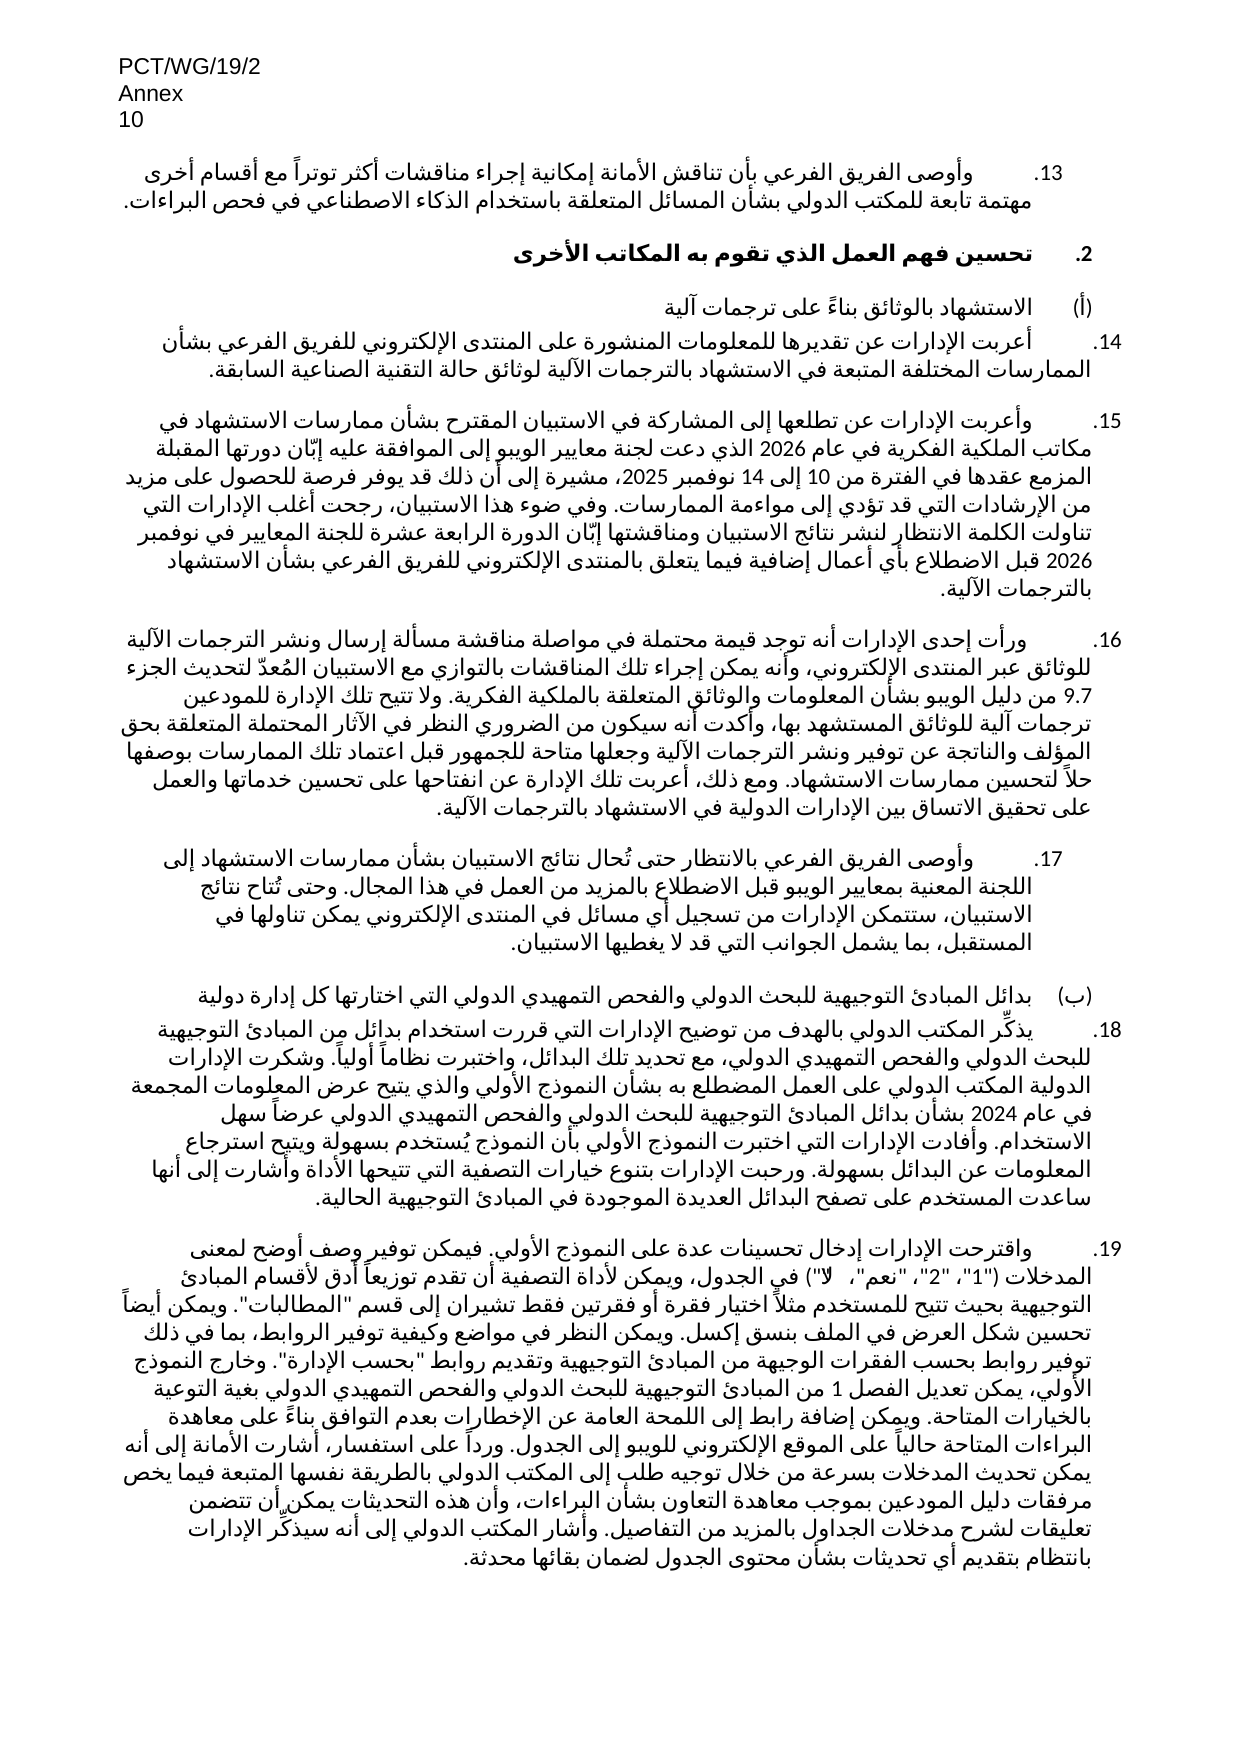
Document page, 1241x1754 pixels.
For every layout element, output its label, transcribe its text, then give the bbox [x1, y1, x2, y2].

text 2. تحسين فهم العمل الذي تقوم به المكاتب الأخرى [118, 239, 1092, 268]
list وأوصى الفريق الفرعي بالانتظار حتى تُحال نتائج الاستبيان بشأن ممارسات الاستشهاد إلى اللجنة المعنية بمعايير الويبو قبل الاضطلاع بالمزيد من العمل في هذا المجال. وحتى تُتاح نتائج الاستبيان، ستتمكن الإدارات من تسجيل أي مسائل في المنتدى الإلكتروني يمكن تناولها في المستقبل، بما يشمل الجوانب التي قد لا يغطيها الاستبيان. [118, 844, 1033, 956]
list وأوصى الفريق الفرعي بأن تناقش الأمانة إمكانية إجراء مناقشات أكثر توتراً مع أقسام أخرى مهتمة تابعة للمكتب الدولي بشأن المسائل المتعلقة باستخدام الذكاء الاصطناعي في فحص البراءات. [118, 158, 1033, 214]
list وأعربت الإدارات عن تطلعها إلى المشاركة في الاستبيان المقترح بشأن ممارسات الاستشهاد في مكاتب الملكية الفكرية في عام 2026 الذي دعت لجنة معايير الويبو إلى الموافقة عليه إبّان دورتها المقبلة المزمع عقدها في الفترة من 10 إلى 14 نوفمبر 2025، مشيرة إلى أن ذلك قد يوفر فرصة للحصول على مزيد من الإرشادات التي قد تؤدي إلى مواءمة الممارسات. وفي ضوء هذا الاستبيان، رجحت أغلب الإدارات التي تناولت الكلمة الانتظار لنشر نتائج الاستبيان ومناقشتها إبّان الدورة الرابعة عشرة للجنة المعايير في نوفمبر 2026 قبل الاضطلاع بأي أعمال إضافية فيما يتعلق بالمنتدى الإلكتروني للفريق الفرعي بشأن الاستشهاد بالترجمات الآلية. [118, 406, 1092, 602]
list واقترحت الإدارات إدخال تحسينات عدة على النموذج الأولي. فيمكن توفير وصف أوضح لمعنى المدخلات ("1"، "2"، "نعم"، "لا") في الجدول، ويمكن لأداة التصفية أن تقدم توزيعاً أدق لأقسام المبادئ التوجيهية بحيث تتيح للمستخدم مثلاً اختيار فقرة أو فقرتين فقط تشيران إلى قسم "المطالبات". ويمكن أيضاً تحسين شكل العرض في الملف بنسق إكسل. ويمكن النظر في مواضع وكيفية توفير الروابط، بما في ذلك توفير روابط بحسب الفقرات الوجيهة من المبادئ التوجيهية وتقديم روابط "بحسب الإدارة". وخارج النموذج الأولي، يمكن تعديل الفصل 1 من المبادئ التوجيهية للبحث الدولي والفحص التمهيدي الدولي بغية التوعية بالخيارات المتاحة. ويمكن إضافة رابط إلى اللمحة العامة عن الإخطارات بعدم التوافق بناءً على معاهدة البراءات المتاحة حالياً على الموقع الإلكتروني للويبو إلى الجدول. ورداً على استفسار، أشارت الأمانة إلى أنه يمكن تحديث المدخلات بسرعة من خلال توجيه طلب إلى المكتب الدولي بالطريقة نفسها المتبعة فيما يخص مرفقات دليل المودعين بموجب معاهدة التعاون بشأن البراءات، وأن هذه التحديثات يمكن أن تتضمن تعليقات لشرح مدخلات الجداول بالمزيد من التفاصيل. وأشار المكتب الدولي إلى أنه سيذكِّر الإدارات بانتظام بتقديم أي تحديثات بشأن محتوى الجدول لضمان بقائها محدثة. [118, 1234, 1092, 1571]
list يذكِّر المكتب الدولي بالهدف من توضيح الإدارات التي قررت استخدام بدائل من المبادئ التوجيهية للبحث الدولي والفحص التمهيدي الدولي، مع تحديد تلك البدائل، واختبرت نظاماً أولياً. وشكرت الإدارات الدولية المكتب الدولي على العمل المضطلع به بشأن النموذج الأولي والذي يتيح عرض المعلومات المجمعة في عام 2024 بشأن بدائل المبادئ التوجيهية للبحث الدولي والفحص التمهيدي الدولي عرضاً سهل الاستخدام. وأفادت الإدارات التي اختبرت النموذج الأولي بأن النموذج يُستخدم بسهولة ويتيح استرجاع المعلومات عن البدائل بسهولة. ورحبت الإدارات بتنوع خيارات التصفية التي تتيحها الأداة وأشارت إلى أنها ساعدت المستخدم على تصفح البدائل العديدة الموجودة في المبادئ التوجيهية الحالية. [118, 1015, 1092, 1211]
list ورأت إحدى الإدارات أنه توجد قيمة محتملة في مواصلة مناقشة مسألة إرسال ونشر الترجمات الآلية للوثائق عبر المنتدى الإلكتروني، وأنه يمكن إجراء تلك المناقشات بالتوازي مع الاستبيان المُعدّ لتحديث الجزء 9.7 من دليل الويبو بشأن المعلومات والوثائق المتعلقة بالملكية الفكرية. ولا تتيح تلك الإدارة للمودعين ترجمات آلية للوثائق المستشهد بها، وأكدت أنه سيكون من الضروري النظر في الآثار المحتملة المتعلقة بحق المؤلف والناتجة عن توفير ونشر الترجمات الآلية وجعلها متاحة للجمهور قبل اعتماد تلك الممارسات بوصفها حلاً لتحسين ممارسات الاستشهاد. ومع ذلك، أعربت تلك الإدارة عن انفتاحها على تحسين خدماتها والعمل على تحقيق الاتساق بين الإدارات الدولية في الاستشهاد بالترجمات الآلية. [118, 625, 1092, 821]
list أعربت الإدارات عن تقديرها للمعلومات المنشورة على المنتدى الإلكتروني للفريق الفرعي بشأن الممارسات المختلفة المتبعة في الاستشهاد بالترجمات الآلية لوثائق حالة التقنية الصناعية السابقة. [118, 327, 1092, 383]
text (أ) الاستشهاد بالوثائق بناءً على ترجمات آلية [118, 293, 1092, 321]
text (ب) بدائل المبادئ التوجيهية للبحث الدولي والفحص التمهيدي الدولي التي اختارتها كل إدارة دولية [118, 981, 1092, 1009]
